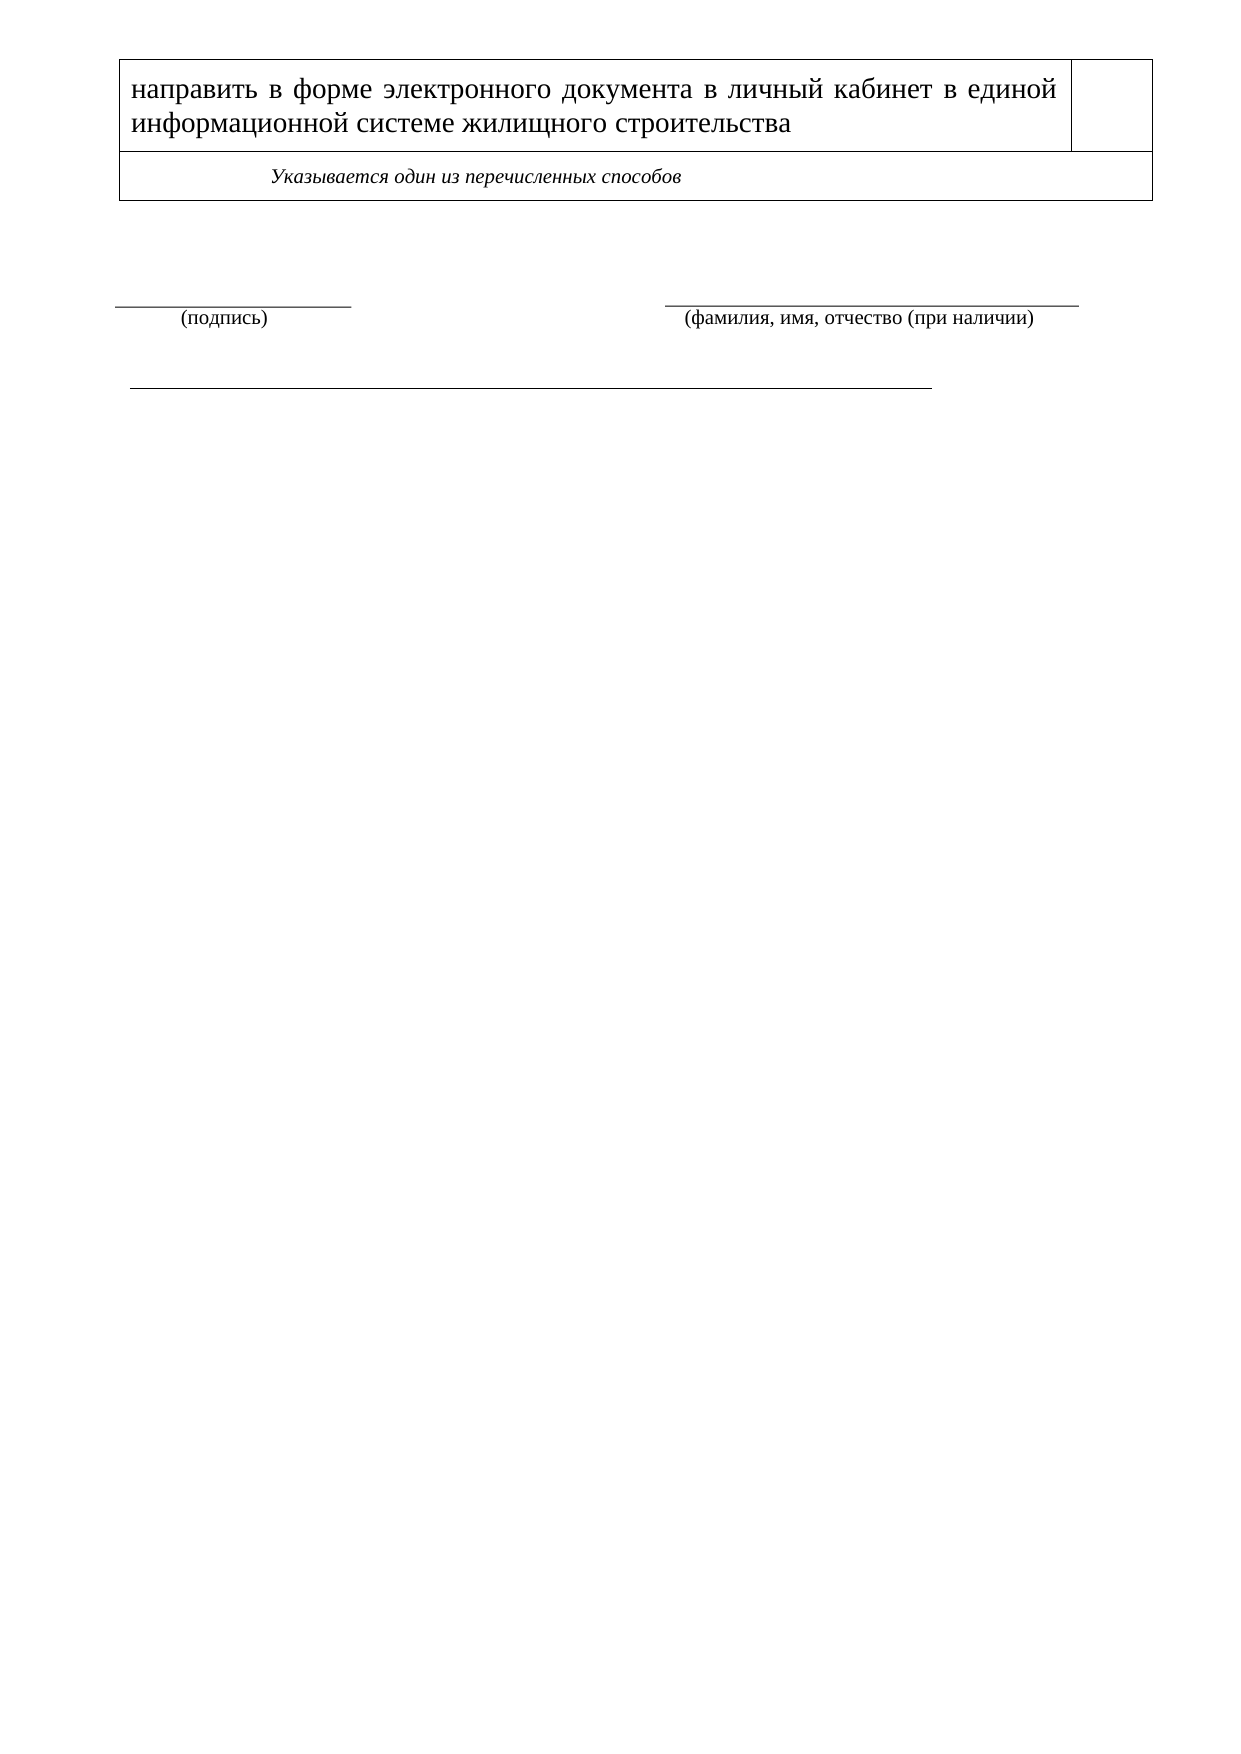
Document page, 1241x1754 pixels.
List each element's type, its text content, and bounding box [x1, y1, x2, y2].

table_cell направить в форме электронного документа в личный кабинет в единой информационной системе жилищного строительства [120, 60, 1071, 151]
table_cell Указывается один из перечисленных способов [120, 152, 1152, 200]
table_cell [1072, 60, 1152, 151]
text (подпись) (фамилия, имя, отчество (при наличии) [118, 302, 1122, 329]
